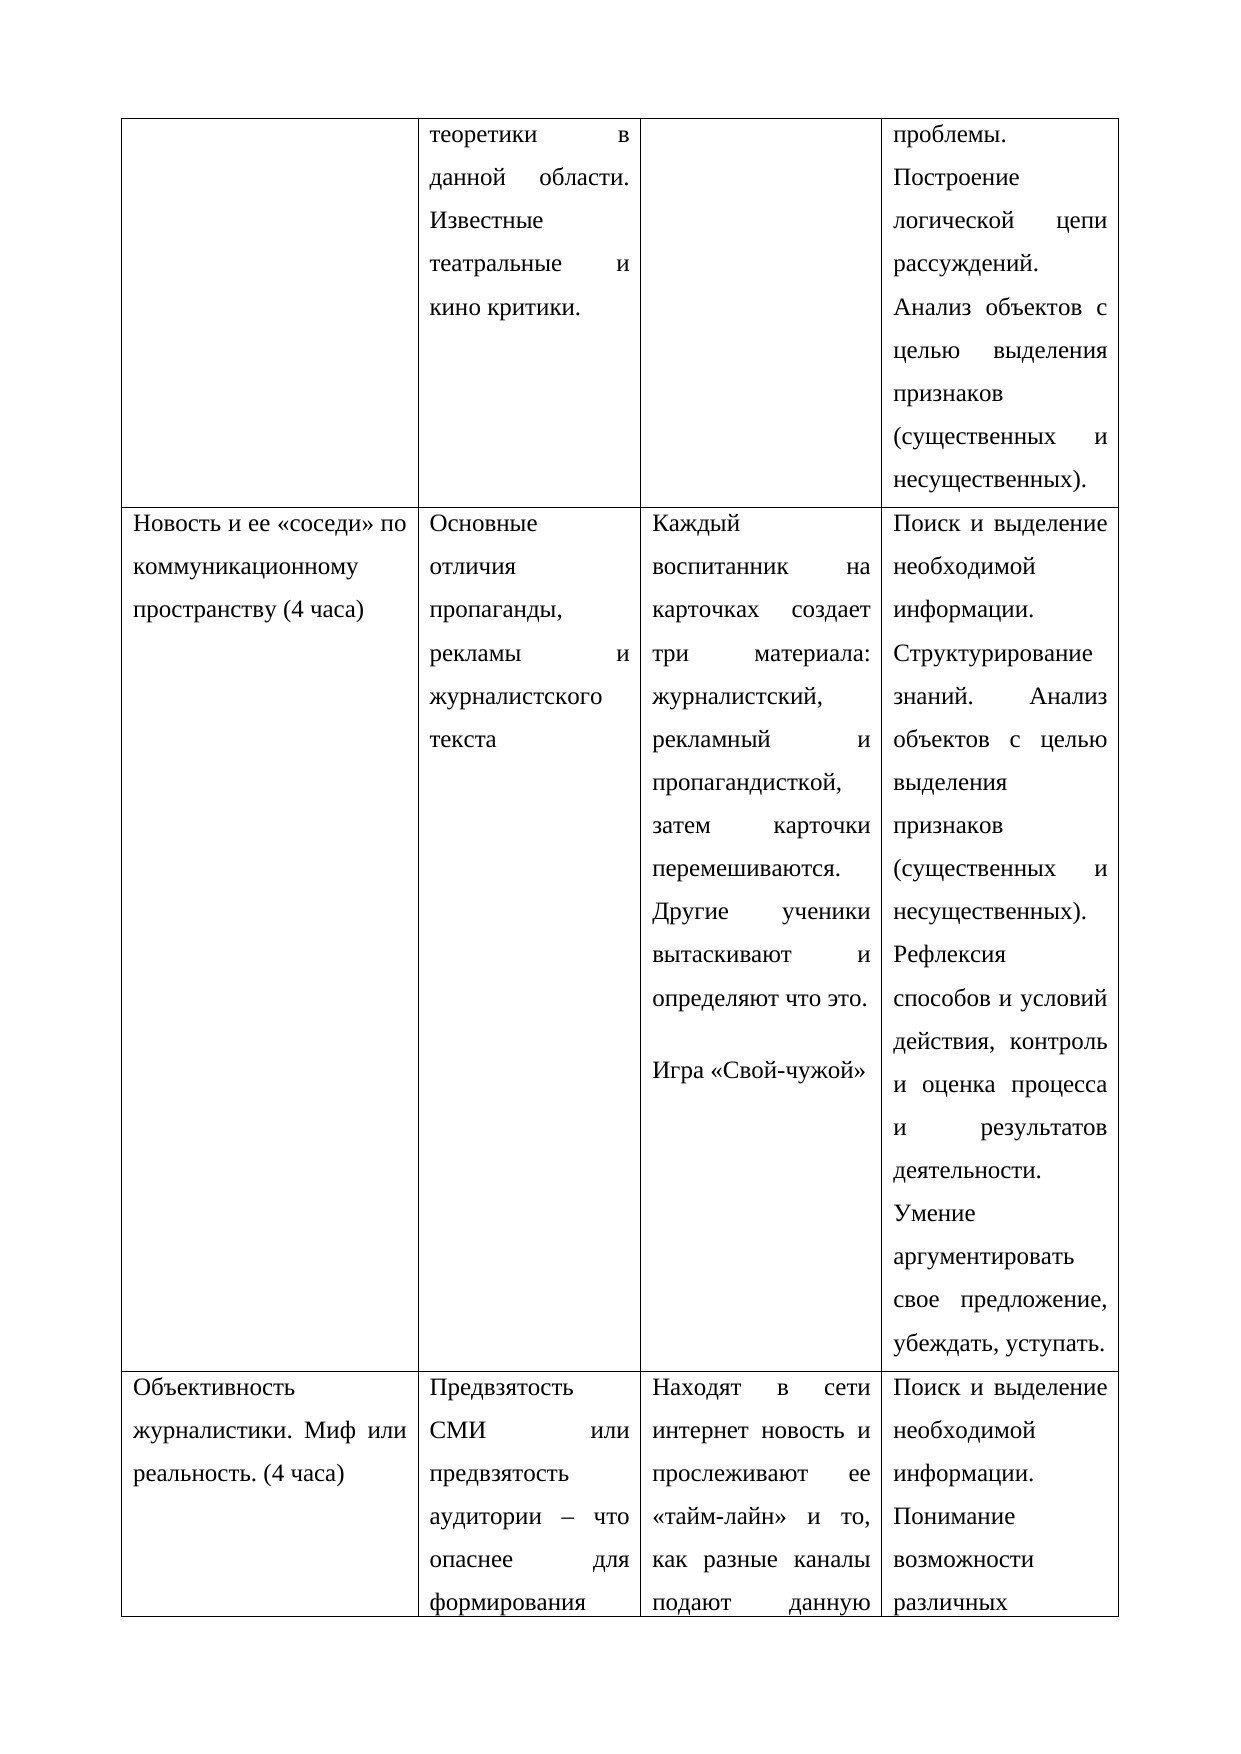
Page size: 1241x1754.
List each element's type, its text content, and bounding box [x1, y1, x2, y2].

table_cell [122, 119, 418, 507]
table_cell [419, 1372, 640, 1616]
table_cell Новость и ее «соседи» по коммуникационному пространству (4 часа) [122, 508, 418, 1371]
table_cell Каждый воспитанник на карточках создает три материала: журналистский, рекламный и пропагандисткой, затем карточки перемешиваются. Другие ученики вытаскивают и определяют что это. Игра «Свой-чужой» [641, 508, 881, 1371]
table_cell Поиск и выделение необходимой информации. Структурирование знаний. Анализ объектов с целью выделения признаков (существенных и несущественных). Рефлексия способов и условий действия, контроль и оценка процесса и результатов деятельности. Умение аргументировать свое предложение, убеждать, уступать. [882, 508, 1118, 1371]
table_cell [882, 1372, 1118, 1616]
table_cell Основные отличия пропаганды, рекламы и журналистского текста [419, 508, 640, 1371]
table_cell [882, 119, 1118, 507]
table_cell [419, 119, 640, 507]
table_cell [641, 1372, 881, 1616]
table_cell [122, 1372, 418, 1616]
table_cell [641, 119, 881, 507]
